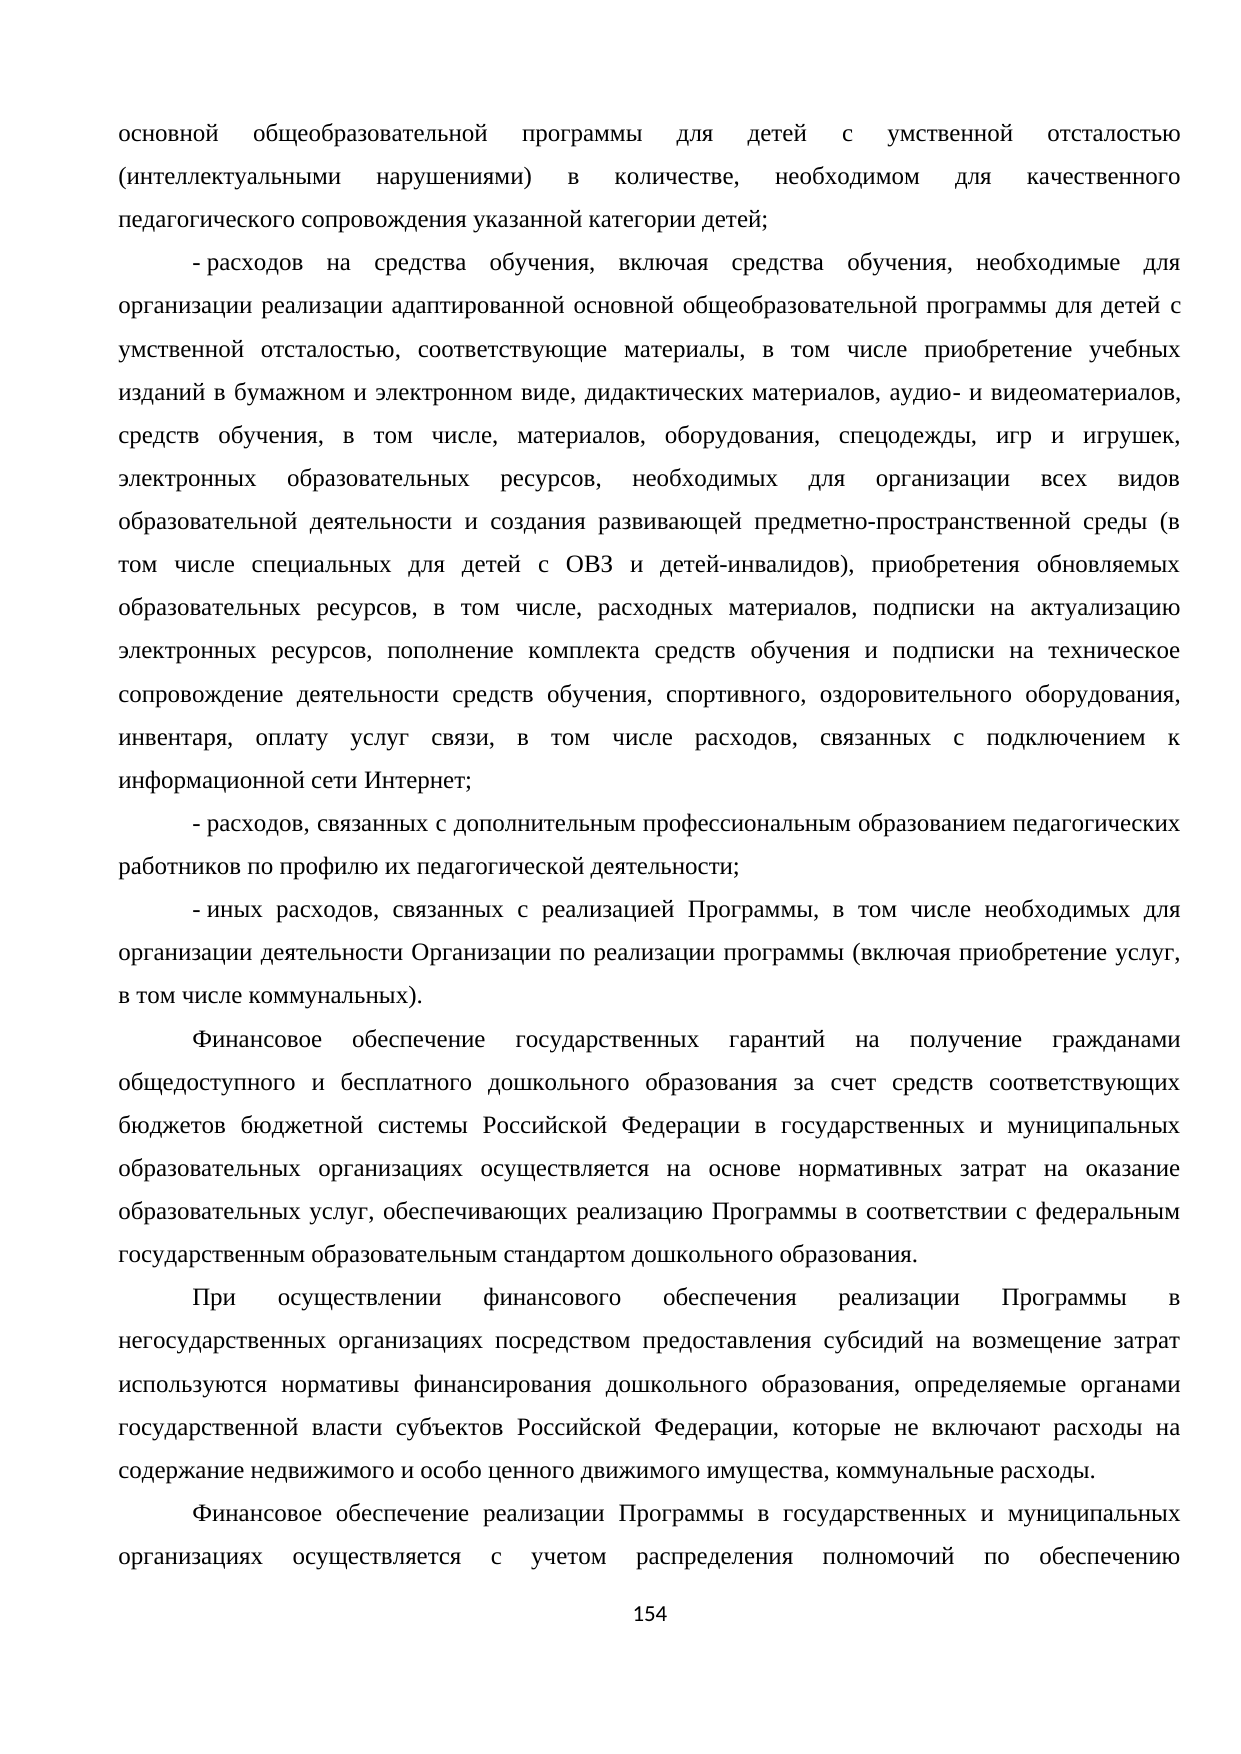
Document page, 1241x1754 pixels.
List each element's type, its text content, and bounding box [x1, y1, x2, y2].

text - расходов, связанных с дополнительным профессиональным образованием педагогических работников по профилю их педагогической деятельности; [118, 808, 1181, 880]
text - расходов на средства обучения, включая средства обучения, необходимые для организации реализации адаптированной основной общеобразовательной программы для детей с умственной отсталостью, соответствующие материалы, в том числе приобретение учебных изданий в бумажном и электронном виде, дидактических материалов, аудио- и видеоматериалов, средств обучения, в том числе, материалов, оборудования, спецодежды, игр и игрушек, электронных образовательных ресурсов, необходимых для организации всех видов образовательной деятельности и создания развивающей предметно-пространственной среды (в том числе специальных для детей с ОВЗ и детей-инвалидов), приобретения обновляемых образовательных ресурсов, в том числе, расходных материалов, подписки на актуализацию электронных ресурсов, пополнение комплекта средств обучения и подписки на техническое сопровождение деятельности средств обучения, спортивного, оздоровительного оборудования, инвентаря, оплату услуг связи, в том числе расходов, связанных с подключением к информационной сети Интернет; [118, 247, 1181, 794]
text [118, 118, 1181, 233]
text При осуществлении финансового обеспечения реализации Программы в негосударственных организациях посредством предоставления субсидий на возмещение затрат используются нормативы финансирования дошкольного образования, определяемые органами государственной власти субъектов Российской Федерации, которые не включают расходы на содержание недвижимого и особо ценного движимого имущества, коммунальные расходы. [118, 1282, 1181, 1484]
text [118, 1498, 1181, 1570]
text - иных расходов, связанных с реализацией Программы, в том числе необходимых для организации деятельности Организации по реализации программы (включая приобретение услуг, в том числе коммунальных). [118, 894, 1181, 1009]
text Финансовое обеспечение государственных гарантий на получение гражданами общедоступного и бесплатного дошкольного образования за счет средств соответствующих бюджетов бюджетной системы Российской Федерации в государственных и муниципальных образовательных организациях осуществляется на основе нормативных затрат на оказание образовательных услуг, обеспечивающих реализацию Программы в соответствии с федеральным государственным образовательным стандартом дошкольного образования. [118, 1024, 1181, 1268]
